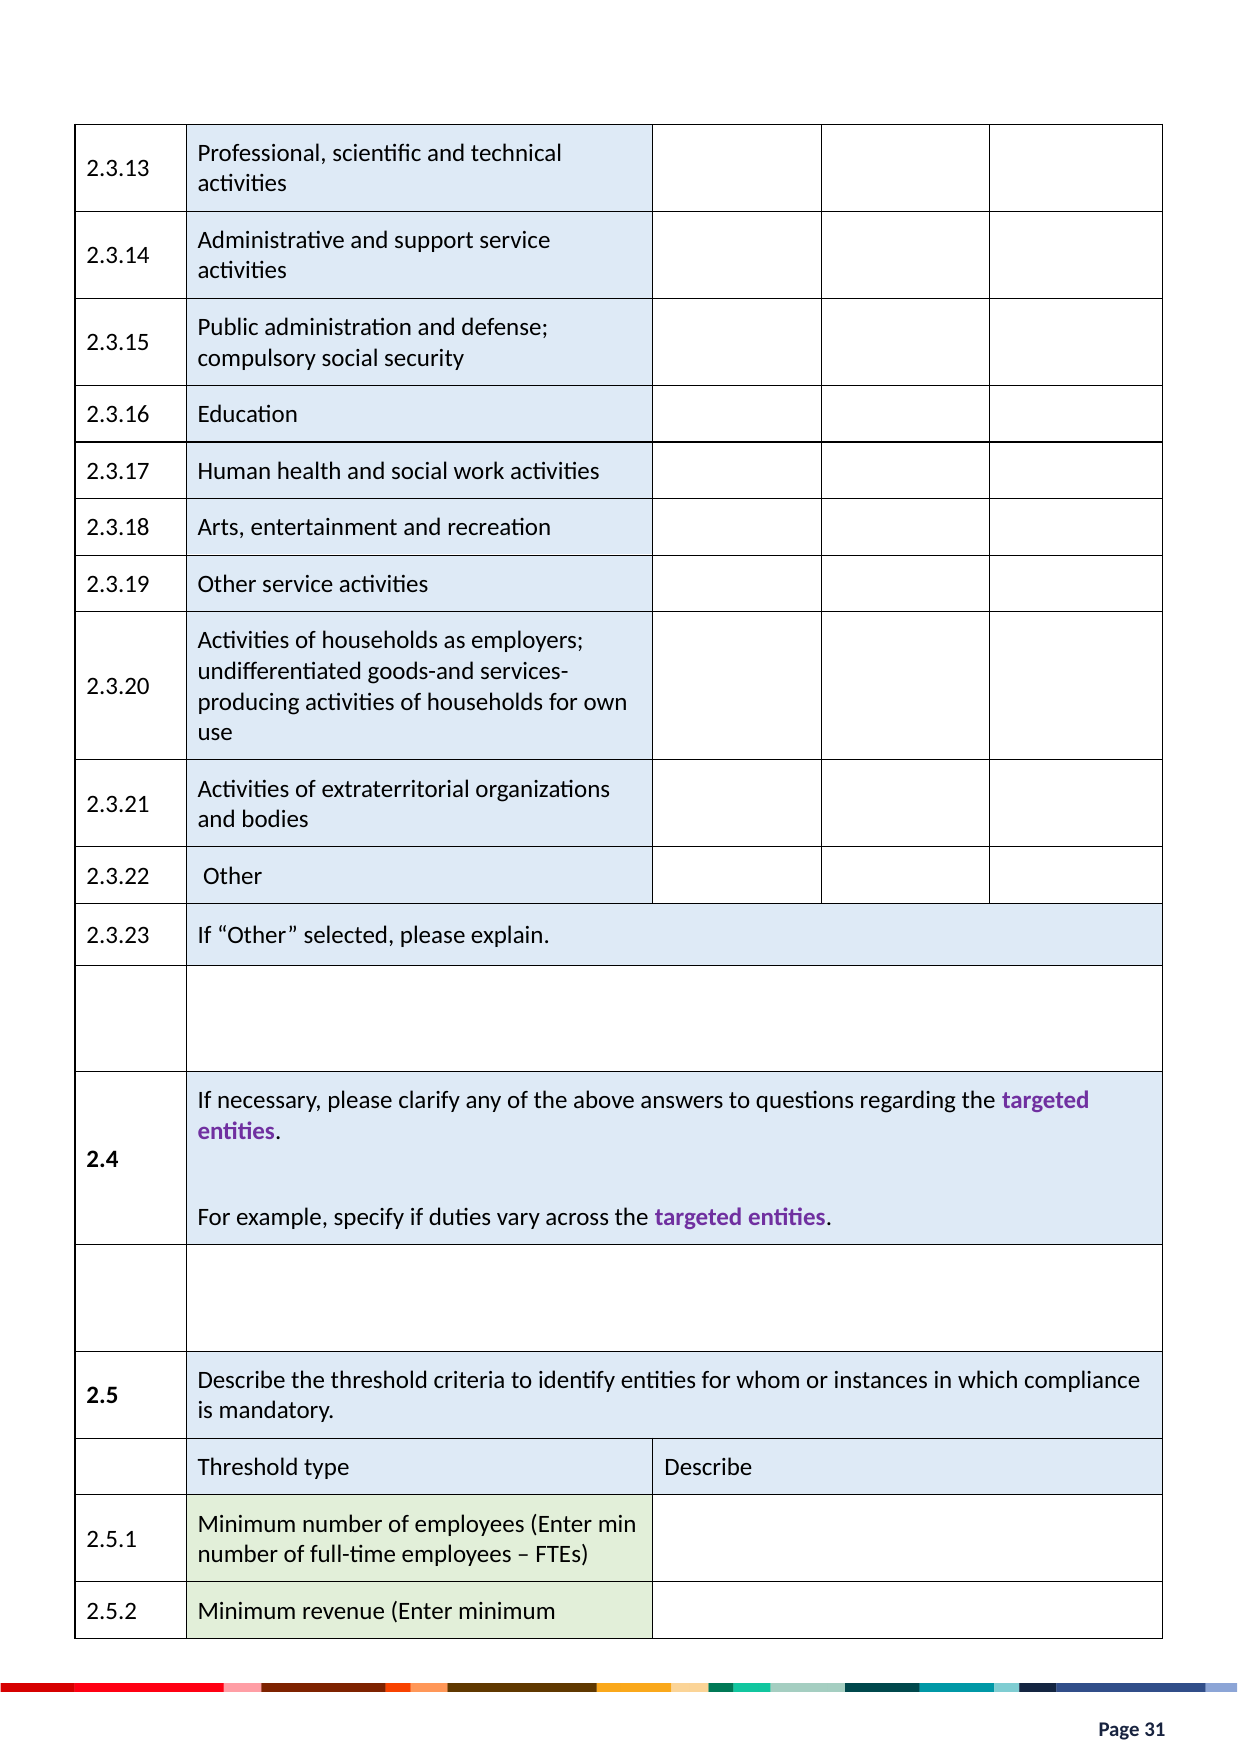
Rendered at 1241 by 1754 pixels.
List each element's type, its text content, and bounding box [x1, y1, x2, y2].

table_cell [653, 443, 821, 498]
table_cell If “Other” selected, please explain. [187, 904, 1162, 965]
table_cell Other service activities [187, 556, 652, 611]
table_cell [653, 499, 821, 554]
table_cell Activities of extraterritorial organizations and bodies [187, 760, 652, 846]
table_cell Minimum number of employees (Enter min number of full-time employees – FTEs) [187, 1495, 652, 1581]
table_cell 2.3.23 [76, 904, 186, 965]
table_cell [990, 499, 1162, 554]
table_cell 2.3.22 [76, 847, 186, 903]
table_cell [653, 299, 821, 385]
table_cell [990, 556, 1162, 611]
table_cell [822, 212, 989, 298]
table_cell [822, 125, 989, 211]
table_cell [653, 612, 821, 759]
table_cell Describe the threshold criteria to identify entities for whom or instances in which compliance is mandatory. [187, 1352, 1162, 1438]
picture [0, 1683, 1236, 1692]
table_cell [653, 760, 821, 846]
table_cell [822, 847, 989, 903]
table_cell 2.3.15 [76, 299, 186, 385]
table_cell [653, 212, 821, 298]
table_cell [822, 612, 989, 759]
table_cell [822, 299, 989, 385]
table_cell [990, 847, 1162, 903]
table_cell 2.3.14 [76, 212, 186, 298]
table_cell [990, 212, 1162, 298]
table_cell If necessary, please clarify any of the above answers to questions regarding the targeted entities. For example, specify if duties vary across the targeted entities. [187, 1072, 1162, 1244]
table_cell [990, 386, 1162, 441]
table_cell Activities of households as employers; undifferentiated goods-and services-producing activities of households for own use [187, 612, 652, 759]
table_cell Describe [653, 1439, 1162, 1494]
table_cell 2.3.19 [76, 556, 186, 611]
table_cell 2.3.13 [76, 125, 186, 211]
table_cell Human health and social work activities [187, 443, 652, 498]
table_cell [653, 1582, 1162, 1638]
table_cell Administrative and support service activities [187, 212, 652, 298]
table_cell Arts, entertainment and recreation [187, 499, 652, 554]
table_cell [76, 1245, 186, 1351]
table_cell [653, 847, 821, 903]
table_cell [990, 299, 1162, 385]
table_cell 2.5 [76, 1352, 186, 1438]
table_cell [653, 556, 821, 611]
table_cell [653, 386, 821, 441]
table_cell [822, 499, 989, 554]
table_cell 2.3.17 [76, 443, 186, 498]
table_cell [822, 386, 989, 441]
table_cell Threshold type [187, 1439, 652, 1494]
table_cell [187, 1582, 652, 1638]
table_cell [187, 1245, 1162, 1351]
table_cell [653, 125, 821, 211]
table_cell 2.3.20 [76, 612, 186, 759]
table_cell [990, 760, 1162, 846]
table_cell [822, 556, 989, 611]
table_cell 2.5.2 [76, 1582, 186, 1638]
table_cell [653, 1495, 1162, 1581]
table_cell [990, 443, 1162, 498]
table_cell [76, 1439, 186, 1494]
table_cell [76, 966, 186, 1071]
table_cell 2.4 [76, 1072, 186, 1244]
table_cell [822, 443, 989, 498]
table_cell Public administration and defense; compulsory social security [187, 299, 652, 385]
table_cell Other [187, 847, 652, 903]
table_cell [187, 966, 1162, 1071]
table_cell Education [187, 386, 652, 441]
table_cell 2.5.1 [76, 1495, 186, 1581]
table_cell 2.3.18 [76, 499, 186, 554]
table_cell 2.3.21 [76, 760, 186, 846]
table_cell [990, 125, 1162, 211]
table_cell 2.3.16 [76, 386, 186, 441]
table_cell [990, 612, 1162, 759]
table_cell Professional, scientific and technical activities [187, 125, 652, 211]
table_cell [822, 760, 989, 846]
